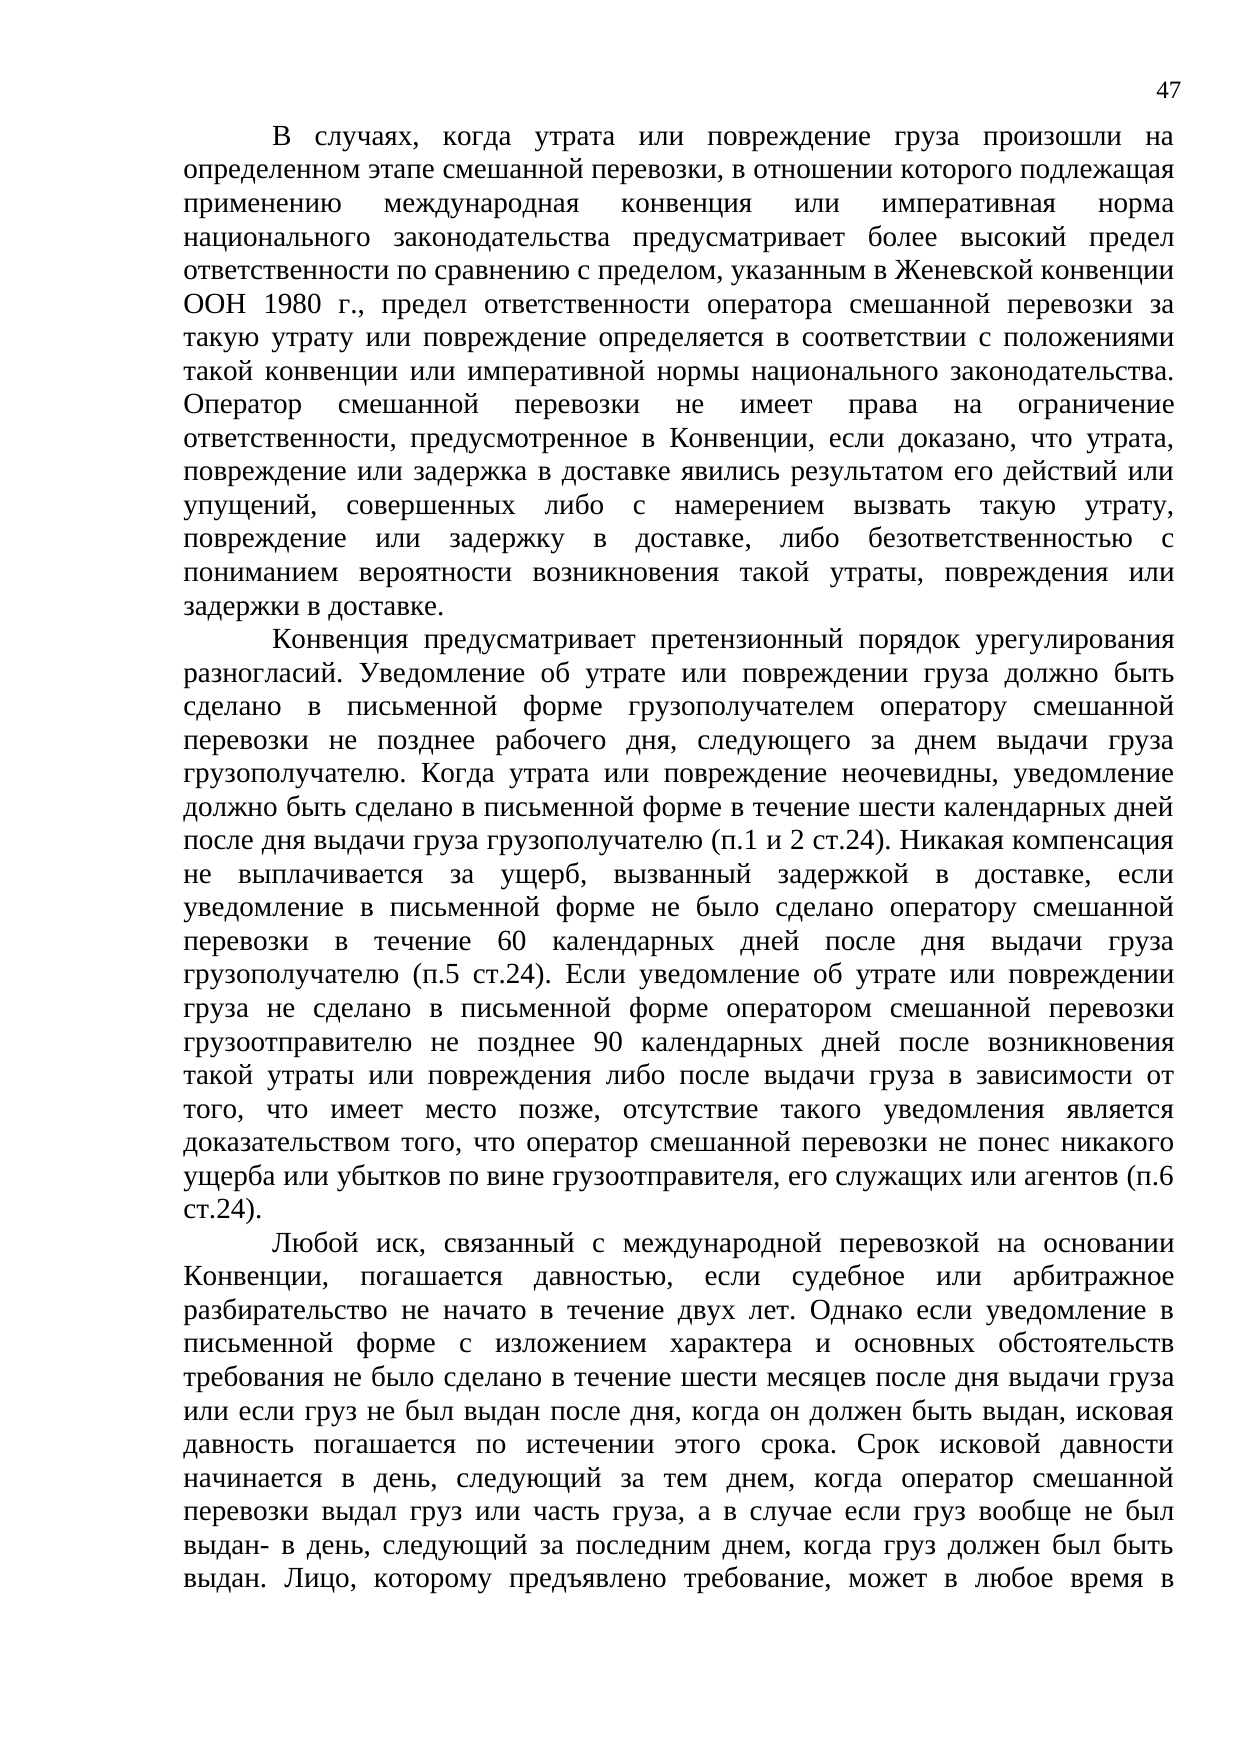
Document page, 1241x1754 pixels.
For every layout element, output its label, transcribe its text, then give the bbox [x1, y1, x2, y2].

text В случаях, когда утрата или повреждение груза произошли на определенном этапе смешанной перевозки, в отношении которого подлежащая применению международная конвенция или императивная норма национального законодательства предусматривает более высокий предел ответственности по сравнению с пределом, указанным в Женевской конвенции ООН 1980 г., предел ответственности оператора смешанной перевозки за такую утрату или повреждение определяется в соответствии с положениями такой конвенции или императивной нормы национального законодательства. Оператор смешанной перевозки не имеет права на ограничение ответственности, предусмотренное в Конвенции, если доказано, что утрата, повреждение или задержка в доставке явились результатом его действий или упущений, совершенных либо с намерением вызвать такую утрату, повреждение или задержку в доставке, либо безответственностью с пониманием вероятности возникновения такой утраты, повреждения или задержки в доставке. [183, 118, 1175, 621]
text Конвенция предусматривает претензионный порядок урегулирования разногласий. Уведомление об утрате или повреждении груза должно быть сделано в письменной форме грузополучателем оператору смешанной перевозки не позднее рабочего дня, следующего за днем выдачи груза грузополучателю. Когда утрата или повреждение неочевидны, уведомление должно быть сделано в письменной форме в течение шести календарных дней после дня выдачи груза грузополучателю (п.1 и 2 ст.24). Никакая компенсация не выплачивается за ущерб, вызванный задержкой в доставке, если уведомление в письменной форме не было сделано оператору смешанной перевозки в течение 60 календарных дней после дня выдачи груза грузополучателю (п.5 ст.24). Если уведомление об утрате или повреждении груза не сделано в письменной форме оператором смешанной перевозки грузоотправителю не позднее 90 календарных дней после возникновения такой утраты или повреждения либо после выдачи груза в зависимости от того, что имеет место позже, отсутствие такого уведомления является доказательством того, что оператор смешанной перевозки не понес никакого ущерба или убытков по вине грузоотправителя, его служащих или агентов (п.6 ст.24). [183, 621, 1175, 1225]
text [183, 1225, 1175, 1594]
